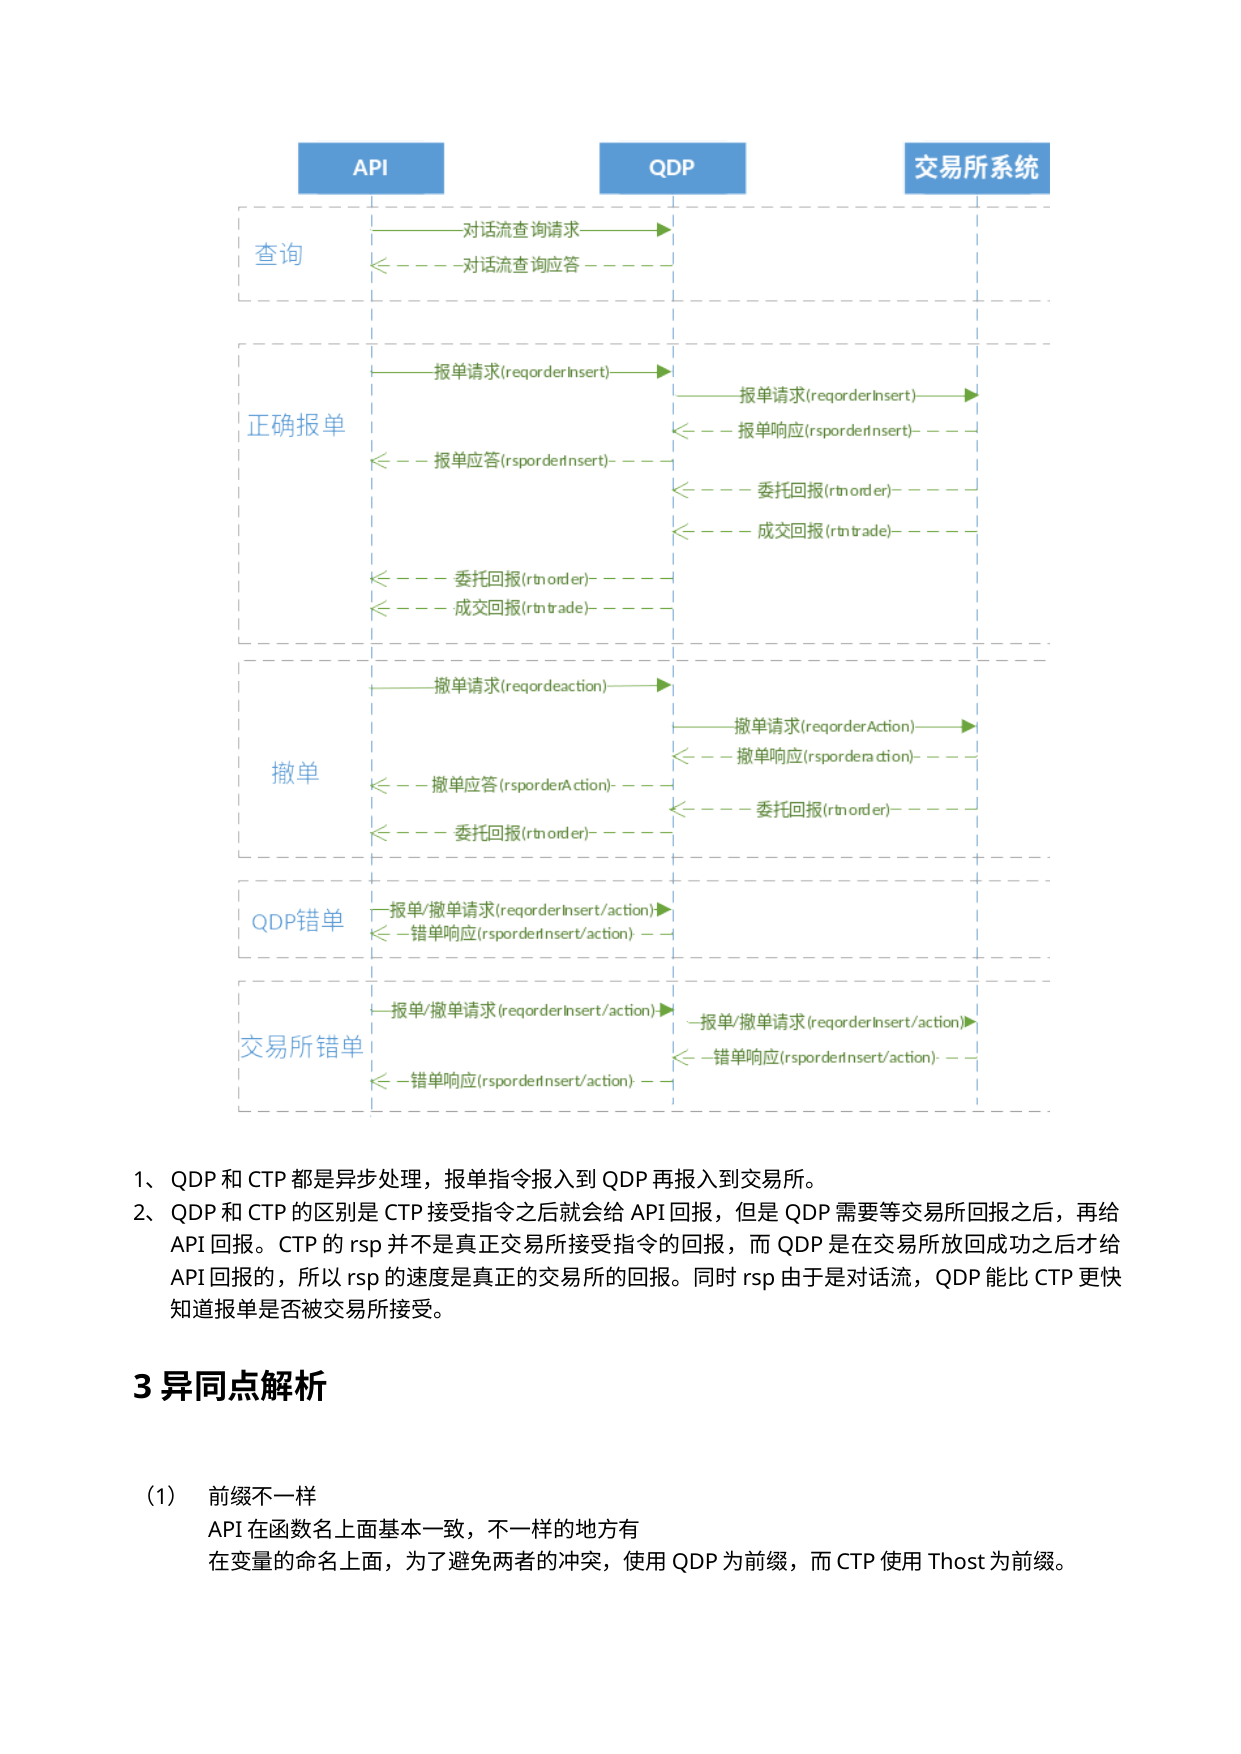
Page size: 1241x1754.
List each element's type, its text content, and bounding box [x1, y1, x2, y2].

list 前缀不一样 [133, 1479, 1122, 1512]
list QDP和CTP都是异步处理，报单指令报入到QDP再报入到交易所。 [133, 1162, 1122, 1194]
list 在变量的命名上面，为了避免两者的冲突，使用QDP为前缀，而CTP使用Thost为前缀。 [208, 1544, 1122, 1577]
list QDP和CTP的区别是CTP接受指令之后就会给API回报，但是QDP需要等交易所回报之后，再给API回报。CTP的rsp并不是真正交易所接受指令的回报，而QDP是在交易所放回成功之后才给API回报的，所以rsp的速度是真正的交易所的回报。同时rsp由于是对话流，QDP能比CTP更快知道报单是否被交易所接受。 [133, 1194, 1122, 1324]
subtitle 3 异同点解析 [133, 1352, 1122, 1417]
list API在函数名上面基本一致，不一样的地方有 [208, 1512, 1122, 1544]
